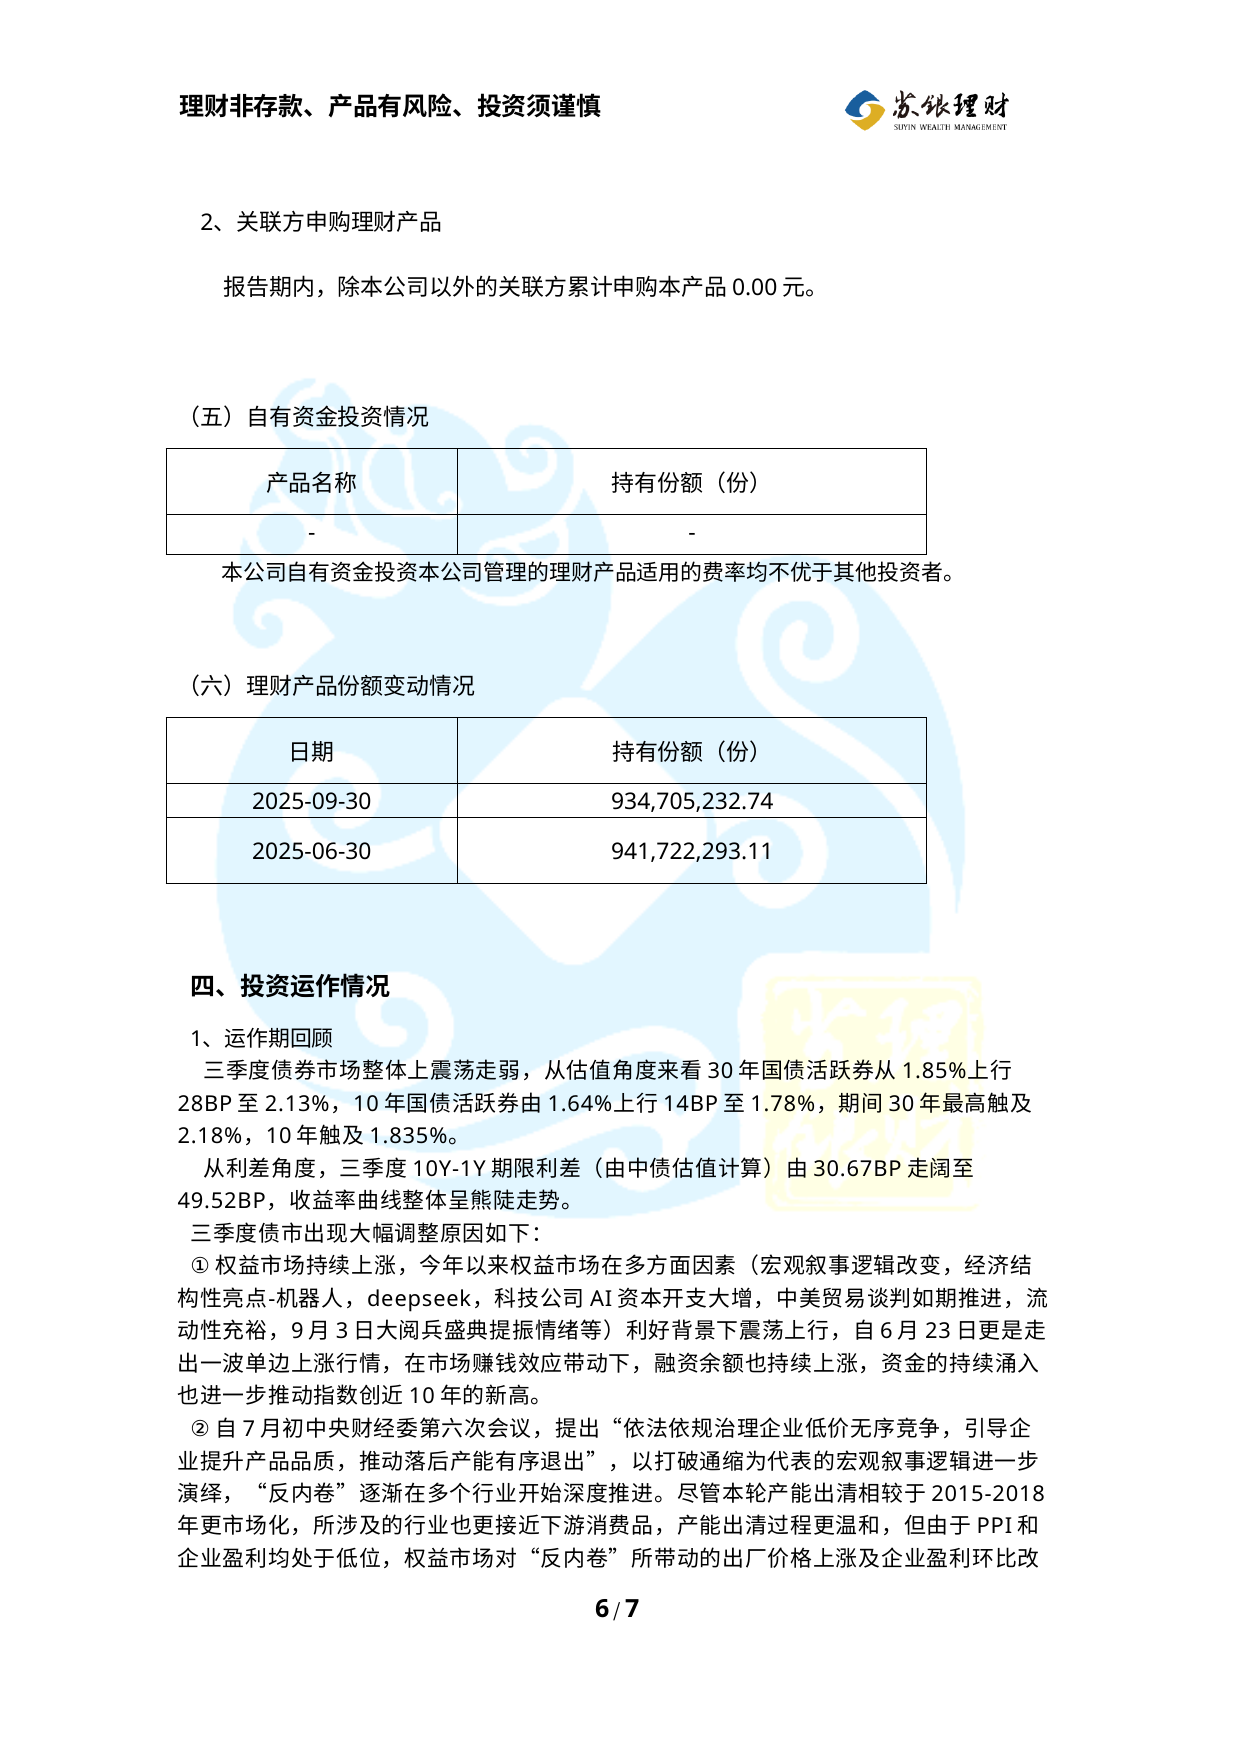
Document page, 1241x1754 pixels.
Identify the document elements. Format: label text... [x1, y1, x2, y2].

table_cell 941,722,293.11 [458, 818, 926, 883]
text 本公司自有资金投资本公司管理的理财产品适用的费率均不优于其他投资者。 [177, 554, 1053, 587]
text 报告期内，除本公司以外的关联方累计申购本产品0.00元。 [177, 253, 1053, 318]
table_cell 2025-09-30 [167, 784, 457, 817]
table_cell - [458, 515, 926, 553]
text （六）理财产品份额变动情况 [177, 652, 1053, 717]
subtitle 1、运作期回顾 [190, 1021, 1053, 1053]
text 2、关联方申购理财产品 [177, 188, 1053, 253]
subtitle 四、投资运作情况 [190, 952, 1053, 1017]
table_header 产品名称 [167, 449, 457, 514]
table_header 持有份额（份） [458, 718, 926, 783]
table_cell - [167, 515, 457, 553]
picture [820, 72, 1039, 143]
table_header 持有份额（份） [458, 449, 926, 514]
table_cell 2025-06-30 [167, 818, 457, 883]
table_header 日期 [167, 718, 457, 783]
table_cell 934,705,232.74 [458, 784, 926, 817]
text （五）自有资金投资情况 [177, 383, 1053, 448]
